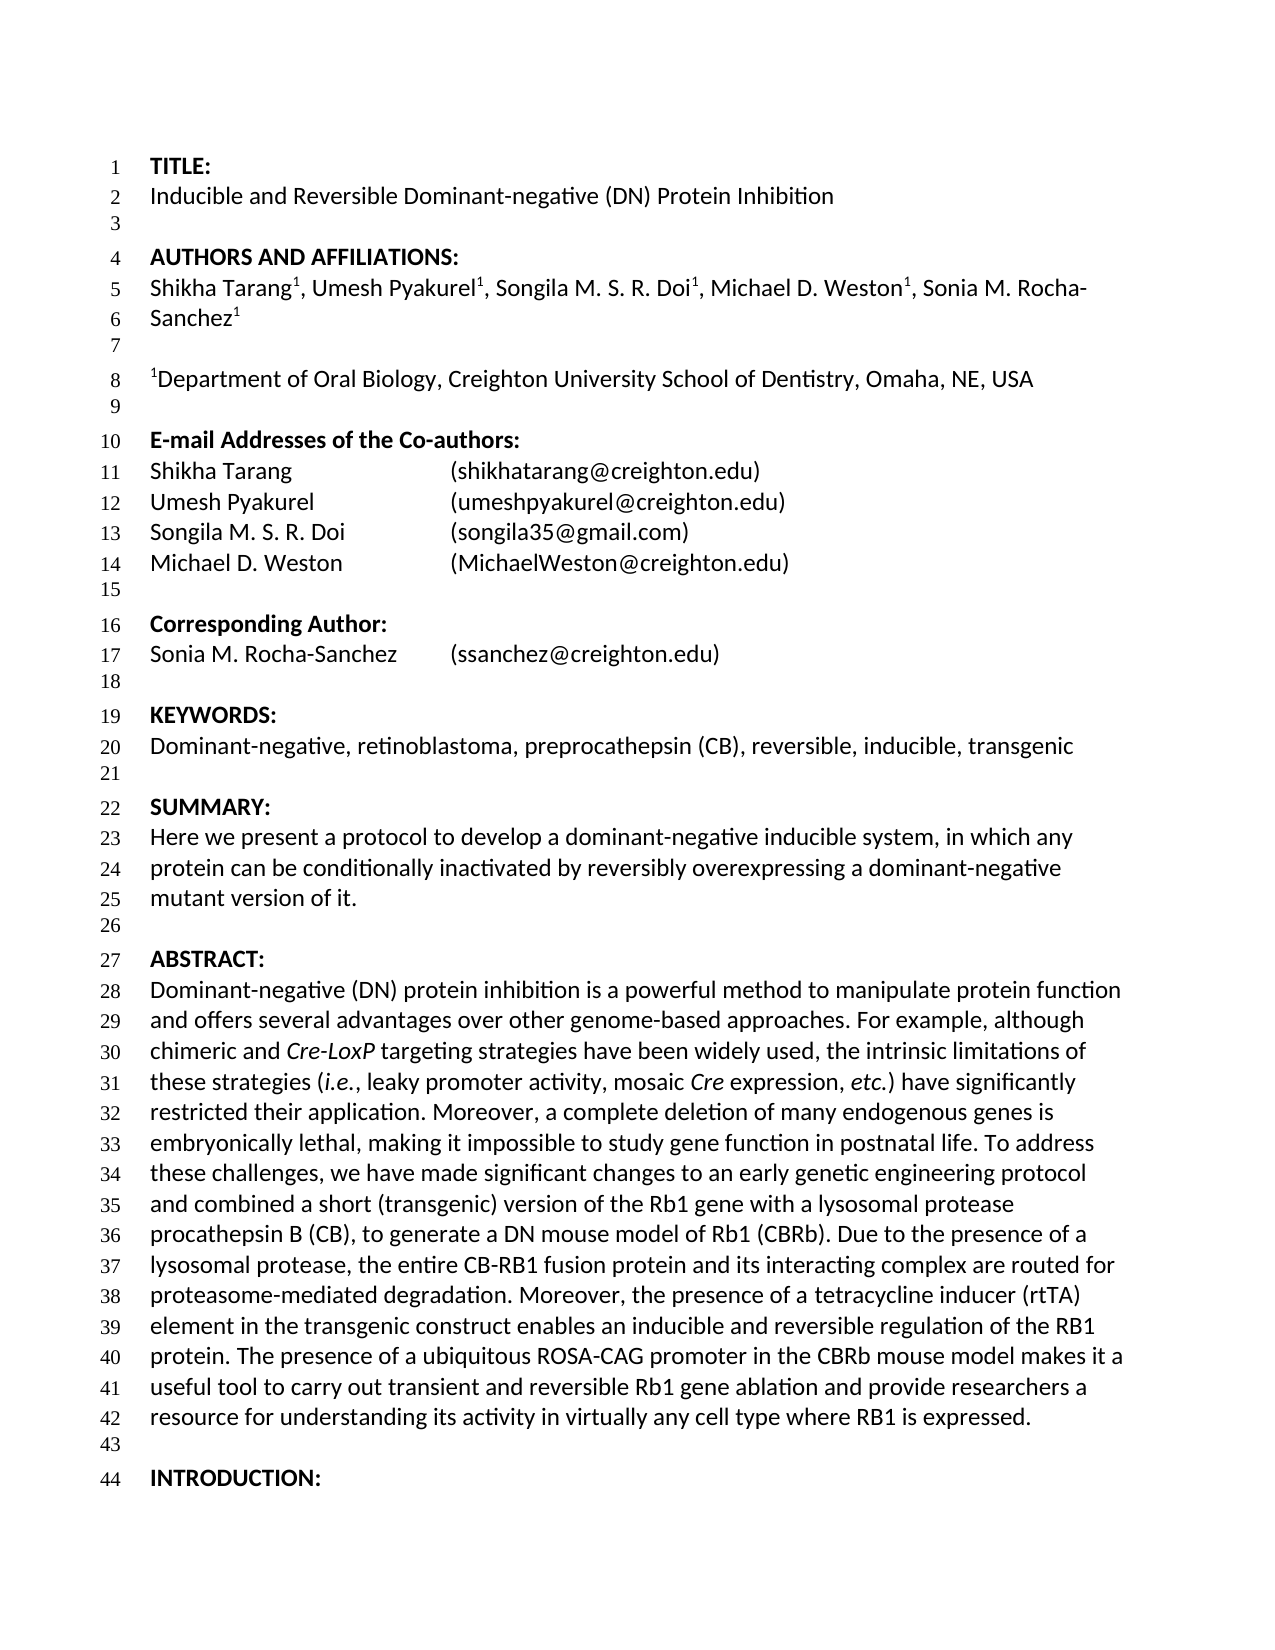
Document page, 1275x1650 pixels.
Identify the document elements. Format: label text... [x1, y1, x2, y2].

text INTRODUCTION: [150, 1462, 1125, 1493]
text Sonia M. Rocha-Sanchez (ssanchez@creighton.edu) [150, 638, 1125, 669]
text Corresponding Author: [150, 608, 1125, 638]
text Dominant-negative (DN) protein inhibition is a powerful method to manipulate protein function and offers several advantages over other genome-based approaches. For example, although chimeric and Cre-LoxP targeting strategies have been widely used, the intrinsic limitations of these strategies (i.e., leaky promoter activity, mosaic Cre expression, etc.) have significantly restricted their application. Moreover, a complete deletion of many endogenous genes is embryonically lethal, making it impossible to study gene function in postnatal life. To address these challenges, we have made significant changes to an early genetic engineering protocol and combined a short (transgenic) version of the Rb1 gene with a lysosomal protease procathepsin B (CB), to generate a DN mouse model of Rb1 (CBRb). Due to the presence of a lysosomal protease, the entire CB-RB1 fusion protein and its interacting complex are routed for proteasome-mediated degradation. Moreover, the presence of a tetracycline inducer (rtTA) element in the transgenic construct enables an inducible and reversible regulation of the RB1 protein. The presence of a ubiquitous ROSA-CAG promoter in the CBRb mouse model makes it a useful tool to carry out transient and reversible Rb1 gene ablation and provide researchers a resource for understanding its activity in virtually any cell type where RB1 is expressed. [150, 974, 1125, 1432]
text Inducible and Reversible Dominant-negative (DN) Protein Inhibition [150, 181, 1125, 211]
text ABSTRACT: [150, 943, 1125, 974]
text Michael D. Weston (MichaelWeston@creighton.edu) [150, 547, 1125, 577]
text 1Department of Oral Biology, Creighton University School of Dentistry, Omaha, NE, USA [150, 364, 1125, 394]
text E-mail Addresses of the Co-authors: [150, 425, 1125, 455]
text Here we present a protocol to develop a dominant-negative inducible system, in which any protein can be conditionally inactivated by reversibly overexpressing a dominant-negative mutant version of it. [150, 821, 1125, 913]
text AUTHORS AND AFFILIATIONS: [150, 242, 1125, 272]
text Shikha Tarang (shikhatarang@creighton.edu) [150, 455, 1125, 486]
text Songila M. S. R. Doi (songila35@gmail.com) [150, 516, 1125, 547]
text Shikha Tarang1, Umesh Pyakurel1, Songila M. S. R. Doi1, Michael D. Weston1, Sonia M. Rocha-Sanchez1 [150, 272, 1125, 333]
text KEYWORDS: [150, 699, 1125, 730]
text Dominant-negative, retinoblastoma, preprocathepsin (CB), reversible, inducible, transgenic [150, 730, 1125, 760]
text SUMMARY: [150, 791, 1125, 821]
text TITLE: [150, 150, 1125, 181]
text Umesh Pyakurel (umeshpyakurel@creighton.edu) [150, 486, 1125, 516]
